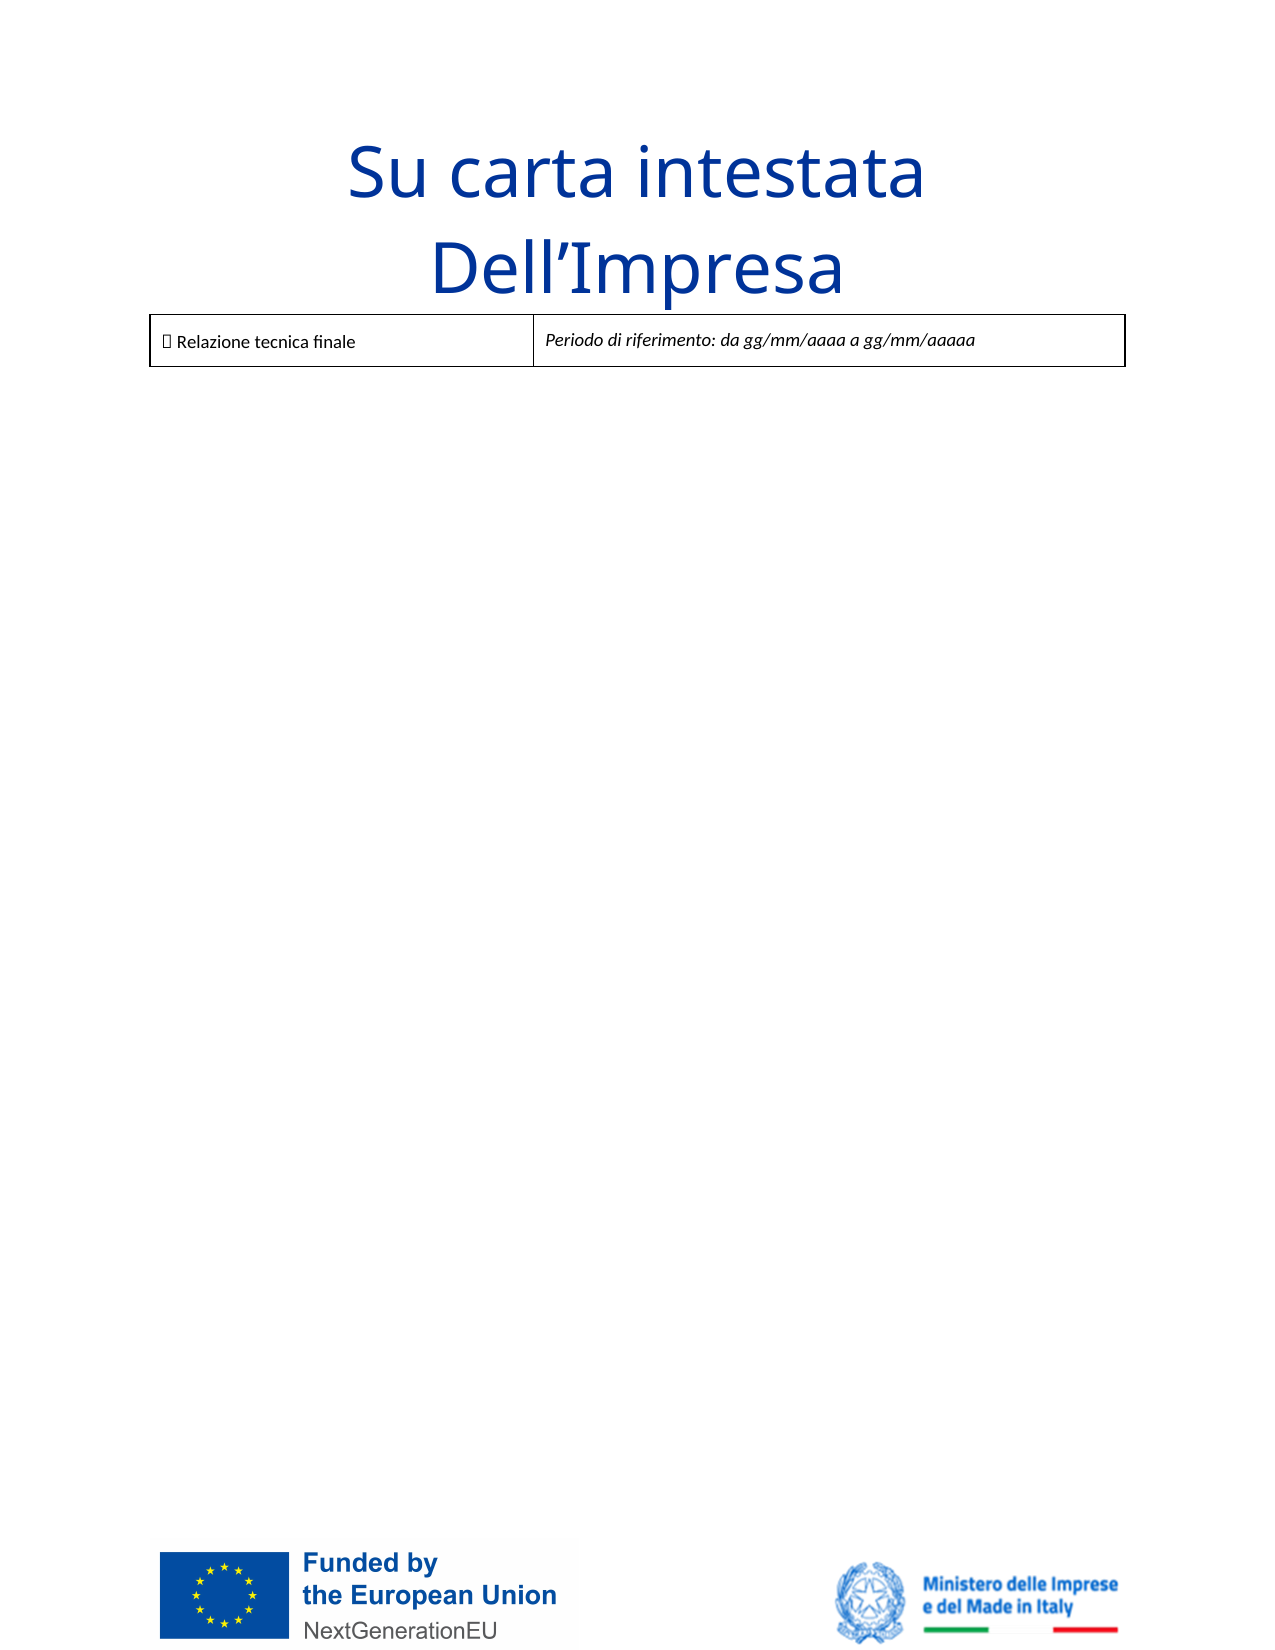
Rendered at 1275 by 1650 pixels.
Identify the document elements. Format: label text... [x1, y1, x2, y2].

table_cell 🔲 Relazione tecnica finale [151, 315, 533, 366]
table_cell Periodo di riferimento: da gg/mm/aaaa a gg/mm/aaaaa [534, 315, 1124, 366]
picture [828, 1557, 1125, 1650]
picture [150, 1538, 580, 1650]
